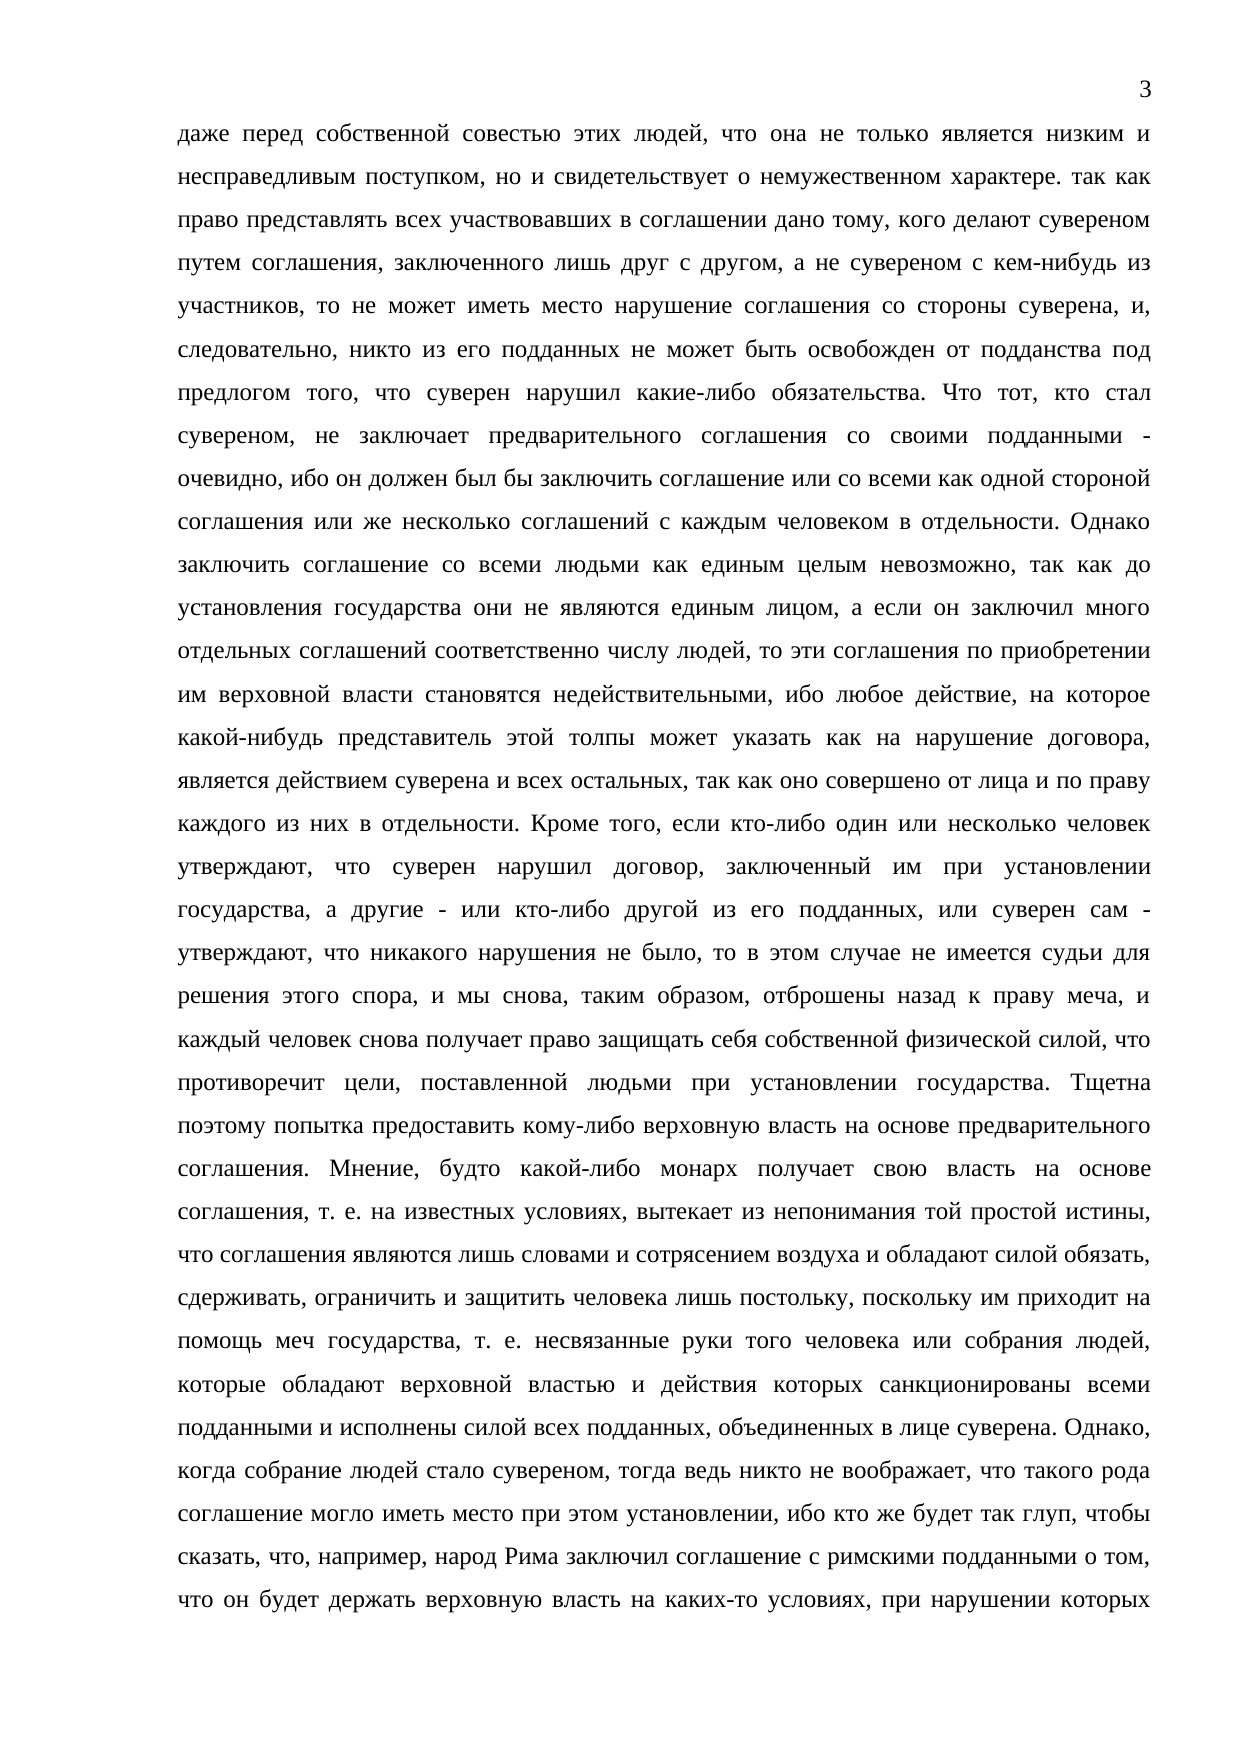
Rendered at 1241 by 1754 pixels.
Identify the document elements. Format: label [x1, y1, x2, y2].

text [177, 118, 1152, 1613]
